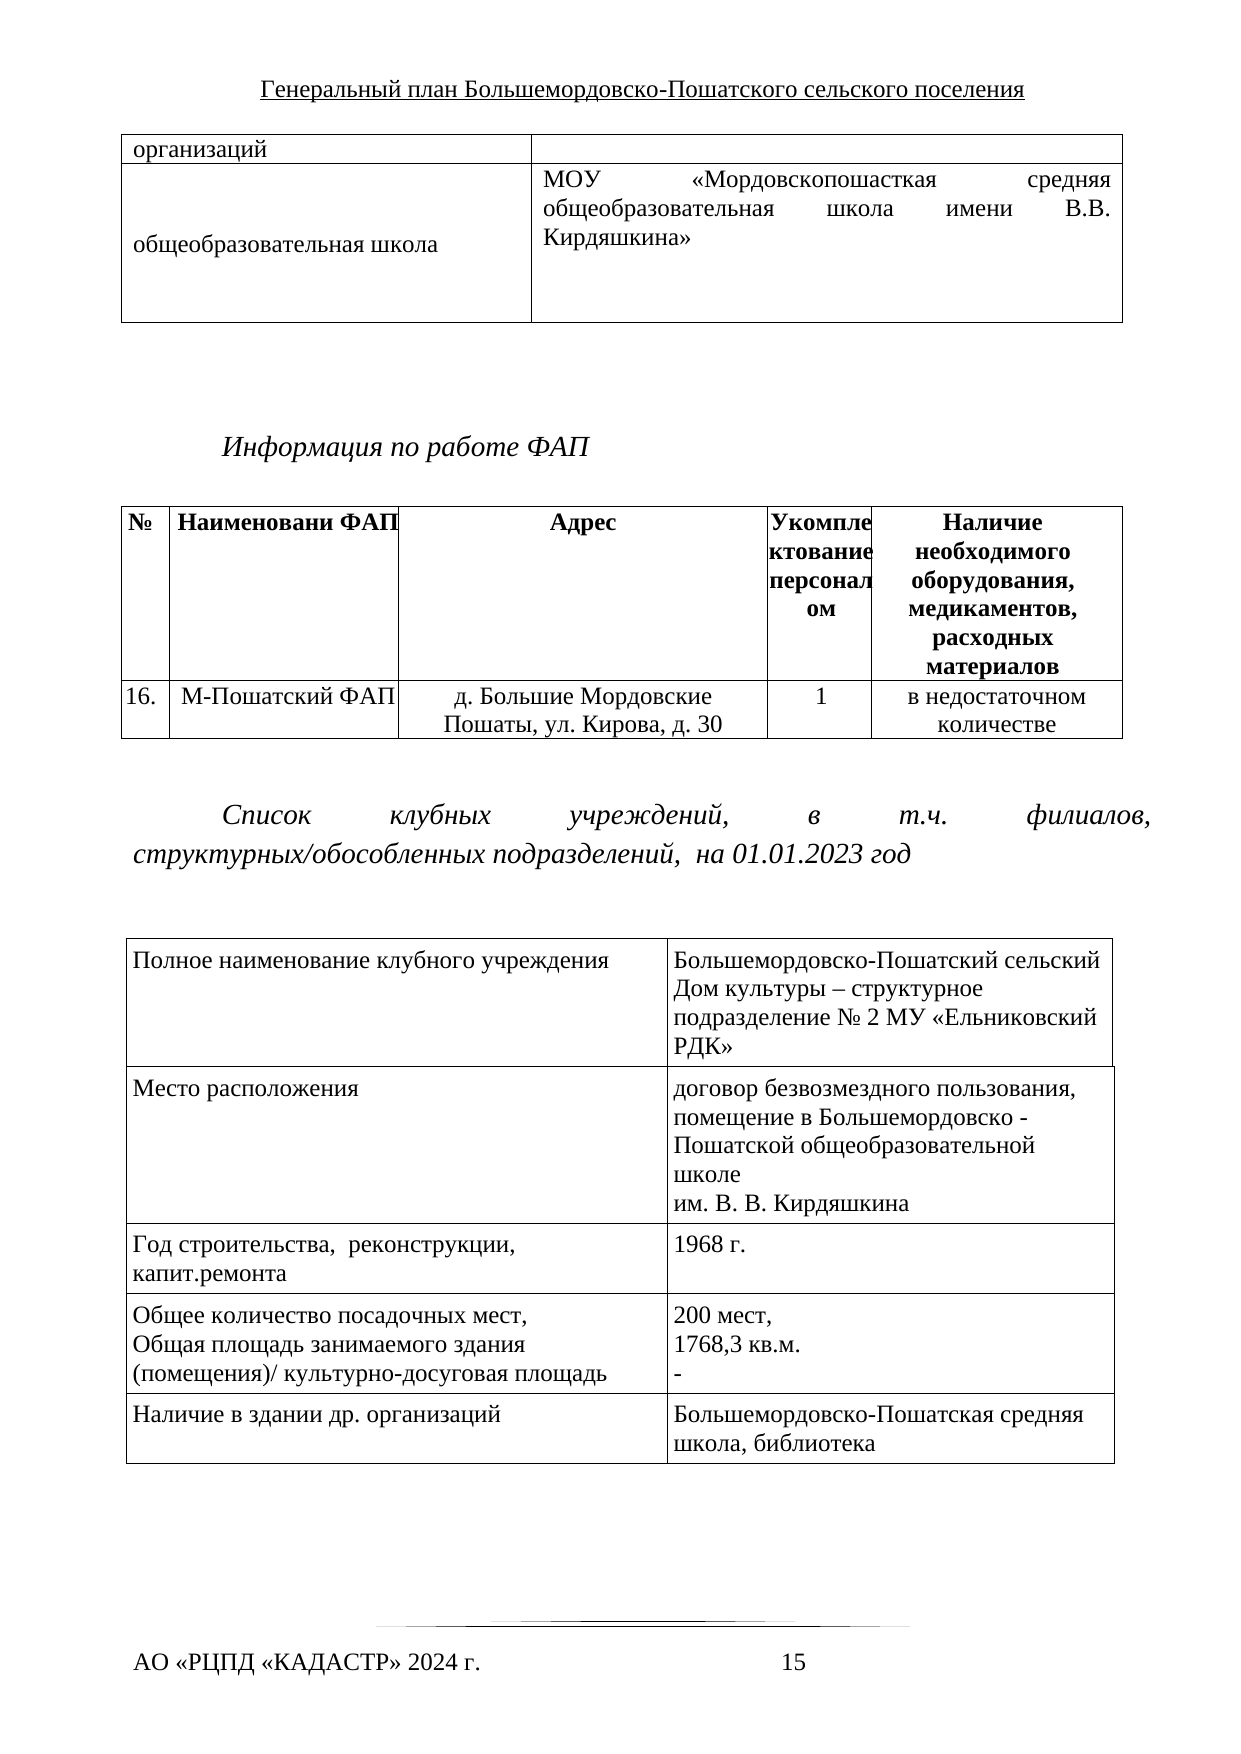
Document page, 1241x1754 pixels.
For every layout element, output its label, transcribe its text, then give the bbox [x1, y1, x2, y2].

table_cell Наличие в здании др. организаций [127, 1394, 667, 1463]
table_cell д. Большие Мордовские Пошаты, ул. Кирова, д. 30 [399, 681, 767, 738]
table_cell в недостаточном количестве [872, 681, 1122, 738]
table_header Полное наименование клубного учреждения [127, 939, 667, 1066]
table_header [532, 135, 1122, 163]
text Список клубных учреждений, в т.ч. филиалов, структурных/обособленных подразделений, на 01.01.2023 год [133, 797, 1152, 869]
table_cell Большемордовско-Пошатская средняя школа, библиотека [668, 1394, 1114, 1463]
table_header Укомплектование персоналом [768, 507, 871, 680]
text Информация по работе ФАП [133, 429, 1152, 463]
table_cell 200 мест, 1768,3 кв.м. - [668, 1294, 1114, 1393]
table_cell М-Пошатский ФАП [170, 681, 398, 738]
table_cell Общее количество посадочных мест, Общая площадь занимаемого здания (помещения)/ культурно-досуговая площадь [127, 1294, 667, 1393]
table_header Наименовани ФАП [170, 507, 398, 680]
table_header Адрес [399, 507, 767, 680]
table_cell договор безвозмездного пользования, помещение в Большемордовско - Пошатской общеобразовательной школе им. В. В. Кирдяшкина [668, 1067, 1114, 1223]
table_cell МОУ «Мордовскопошасткая средняя общеобразовательная школа имени В.В. Кирдяшкина» [532, 164, 1122, 322]
table_cell 16. [122, 681, 169, 738]
table_cell 1968 г. [668, 1224, 1114, 1293]
table_header Наличие необходимого оборудования, медикаментов, расходных материалов [872, 507, 1122, 680]
table_header № [122, 507, 169, 680]
table_cell Место расположения [127, 1067, 667, 1223]
table_cell Год строительства, реконструкции, капит.ремонта [127, 1224, 667, 1293]
table_cell 1 [768, 681, 871, 738]
table_cell общеобразовательная школа [122, 164, 531, 322]
table_header Большемордовско-Пошатский сельский Дом культуры – структурное подразделение № 2 МУ «Ельниковский РДК» [668, 939, 1112, 1066]
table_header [122, 135, 531, 163]
